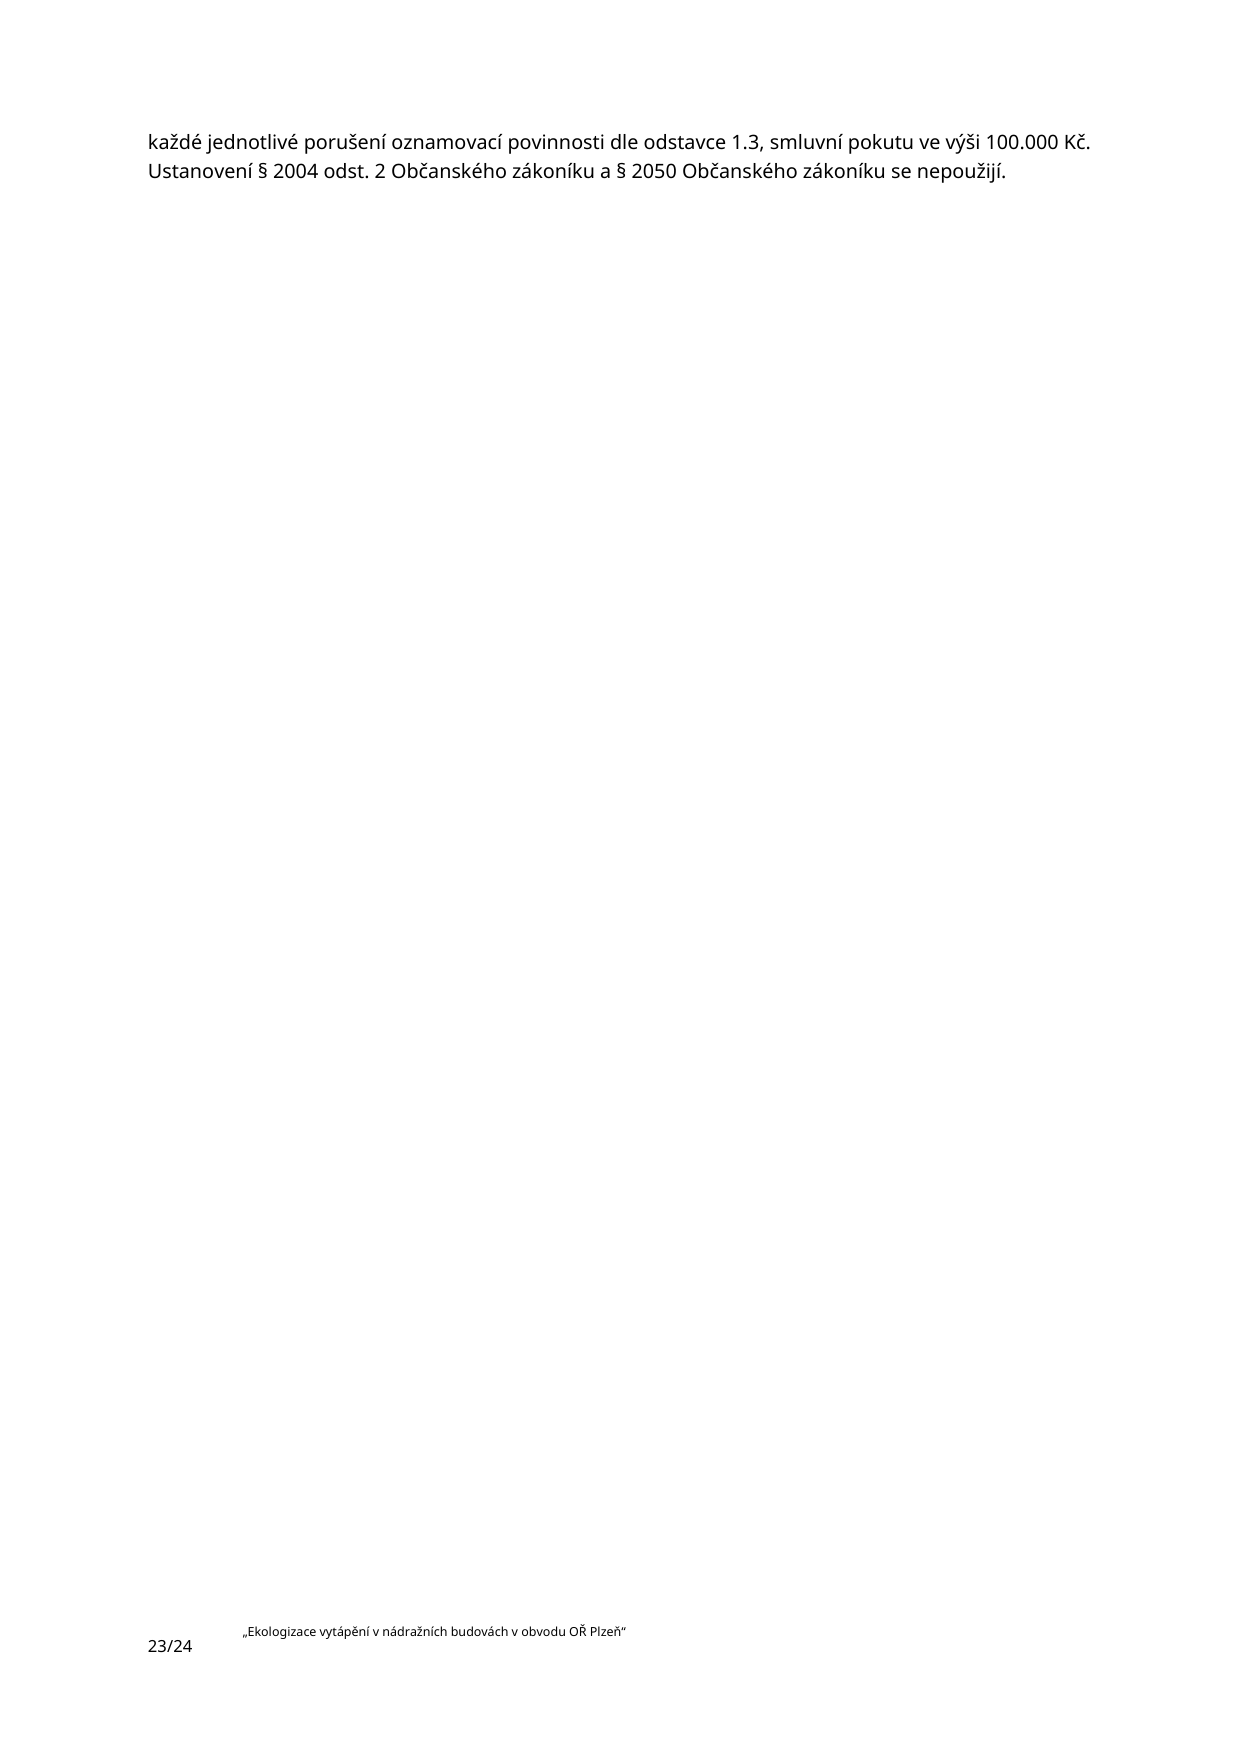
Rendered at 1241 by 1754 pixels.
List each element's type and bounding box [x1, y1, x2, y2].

text [148, 126, 1092, 185]
